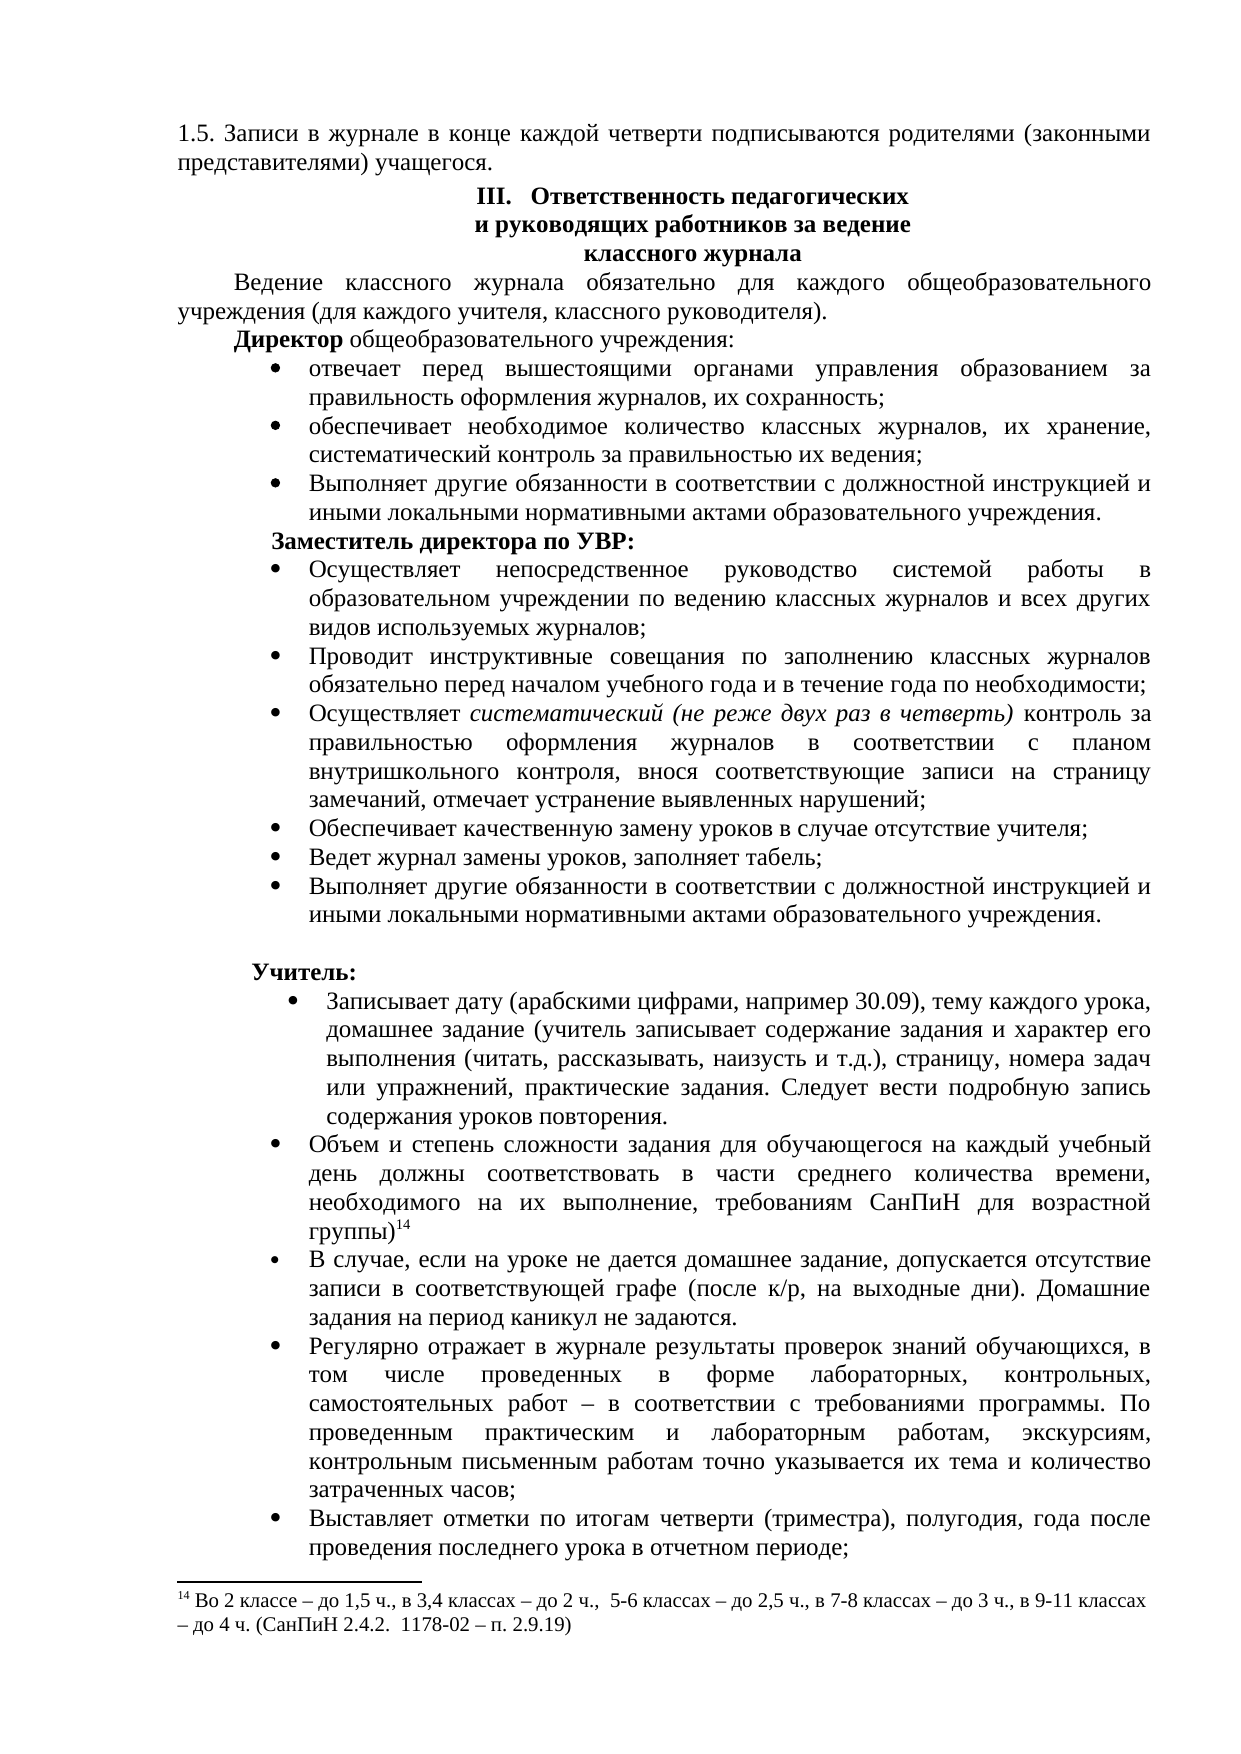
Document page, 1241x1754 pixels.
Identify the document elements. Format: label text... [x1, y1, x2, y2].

list Выставляет отметки по итогам четверти (триместра), полугодия, года после проведения последнего урока в отчетном периоде; [271, 1503, 1152, 1561]
list Записывает дату (арабскими цифрами, например 30.09), тему каждого урока, домашнее задание (учитель записывает содержание задания и характер его выполнения (читать, рассказывать, наизусть и т.д.), страницу, номера задач или упражнений, практические задания. Следует вести подробную запись содержания уроков повторения. [288, 986, 1152, 1129]
list Осуществляет непосредственное руководство системой работы в образовательном учреждении по ведению классных журналов и всех других видов используемых журналов; [271, 554, 1152, 641]
list Регулярно отражает в журнале результаты проверок знаний обучающихся, в том числе проведенных в форме лабораторных, контрольных, самостоятельных работ – в соответствии с требованиями программы. По проведенным практическим и лабораторным работам, экскурсиям, контрольным письменным работам точно указывается их тема и количество затраченных часов; [271, 1331, 1152, 1503]
list Ведет журнал замены уроков, заполняет табель; [271, 842, 1152, 871]
list Выполняет другие обязанности в соответствии с должностной инструкцией и иными локальными нормативными актами образовательного учреждения. [271, 468, 1152, 526]
text и руководящих работников за ведение [177, 209, 1152, 238]
list Выполняет другие обязанности в соответствии с должностной инструкцией и иными локальными нормативными актами образовательного учреждения. [271, 871, 1152, 928]
text Заместитель директора по УВР: [271, 526, 1152, 554]
text Учитель: [251, 957, 1152, 986]
text классного журнала [177, 238, 1152, 267]
list В случае, если на уроке не дается домашнее задание, допускается отсутствие записи в соответствующей графе (после к/р, на выходные дни). Домашние задания на период каникул не задаются. [271, 1244, 1152, 1331]
list Обеспечивает качественную замену уроков в случае отсутствие учителя; [271, 813, 1152, 842]
text Ведение классного журнала обязательно для каждого общеобразовательного учреждения (для каждого учителя, классного руководителя). [177, 267, 1152, 324]
list отвечает перед вышестоящими органами управления образованием за правильность оформления журналов, их сохранность; [271, 353, 1152, 411]
text Директор общеобразовательного учреждения: [177, 324, 1152, 353]
text III. Ответственность педагогических [177, 181, 1152, 209]
list Осуществляет систематический (не реже двух раз в четверть) контроль за правильностью оформления журналов в соответствии с планом внутришкольного контроля, внося соответствующие записи на страницу замечаний, отмечает устранение выявленных нарушений; [271, 698, 1152, 813]
list Объем и степень сложности задания для обучающегося на каждый учебный день должны соответствовать в части среднего количества времени, необходимого на их выполнение, требованиям СанПиН для возрастной группы) [271, 1129, 1152, 1244]
text 1.5. Записи в журнале в конце каждой четверти подписываются родителями (законными представителями) учащегося. [177, 118, 1152, 176]
list обеспечивает необходимое количество классных журналов, их хранение, систематический контроль за правильностью их ведения; [271, 411, 1152, 468]
list Проводит инструктивные совещания по заполнению классных журналов обязательно перед началом учебного года и в течение года по необходимости; [271, 641, 1152, 698]
